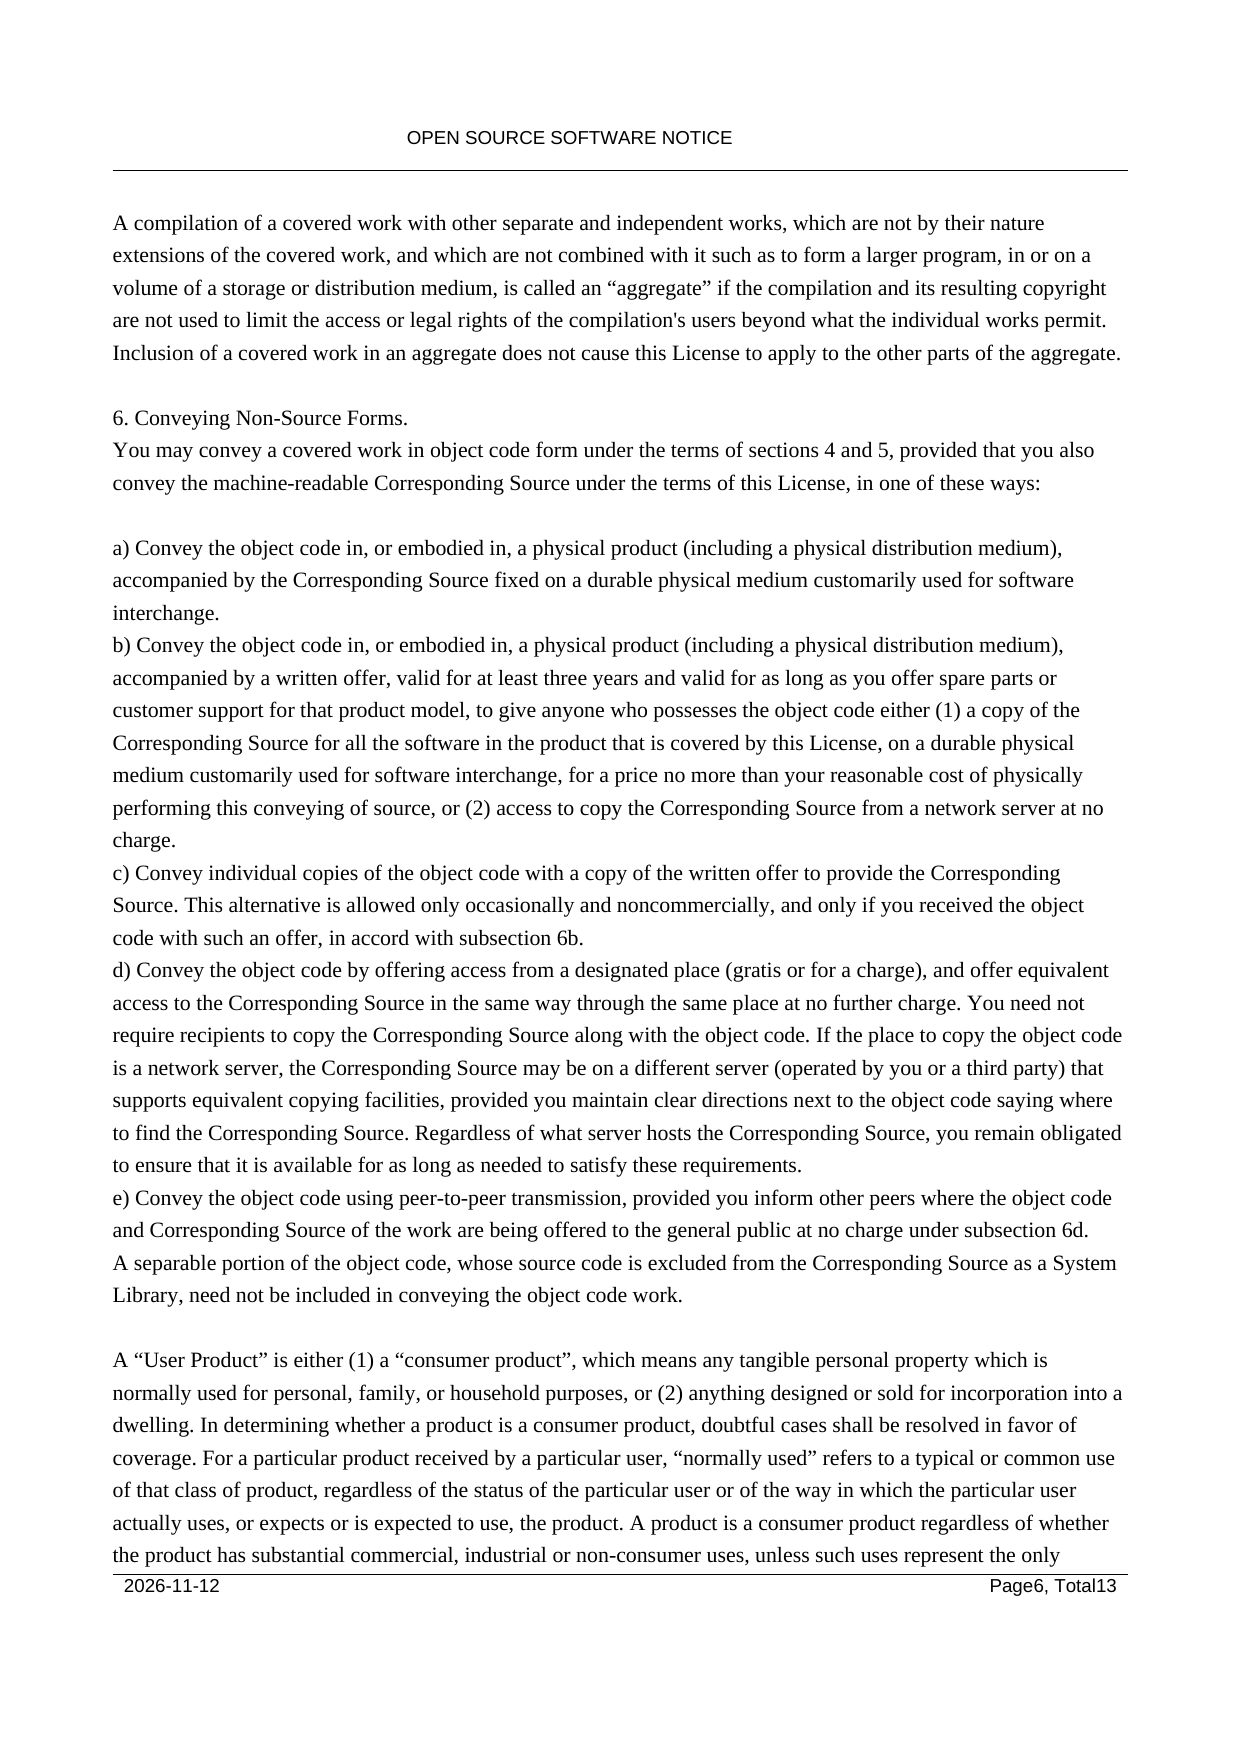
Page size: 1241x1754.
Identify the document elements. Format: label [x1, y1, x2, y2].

text [112, 206, 1128, 1571]
